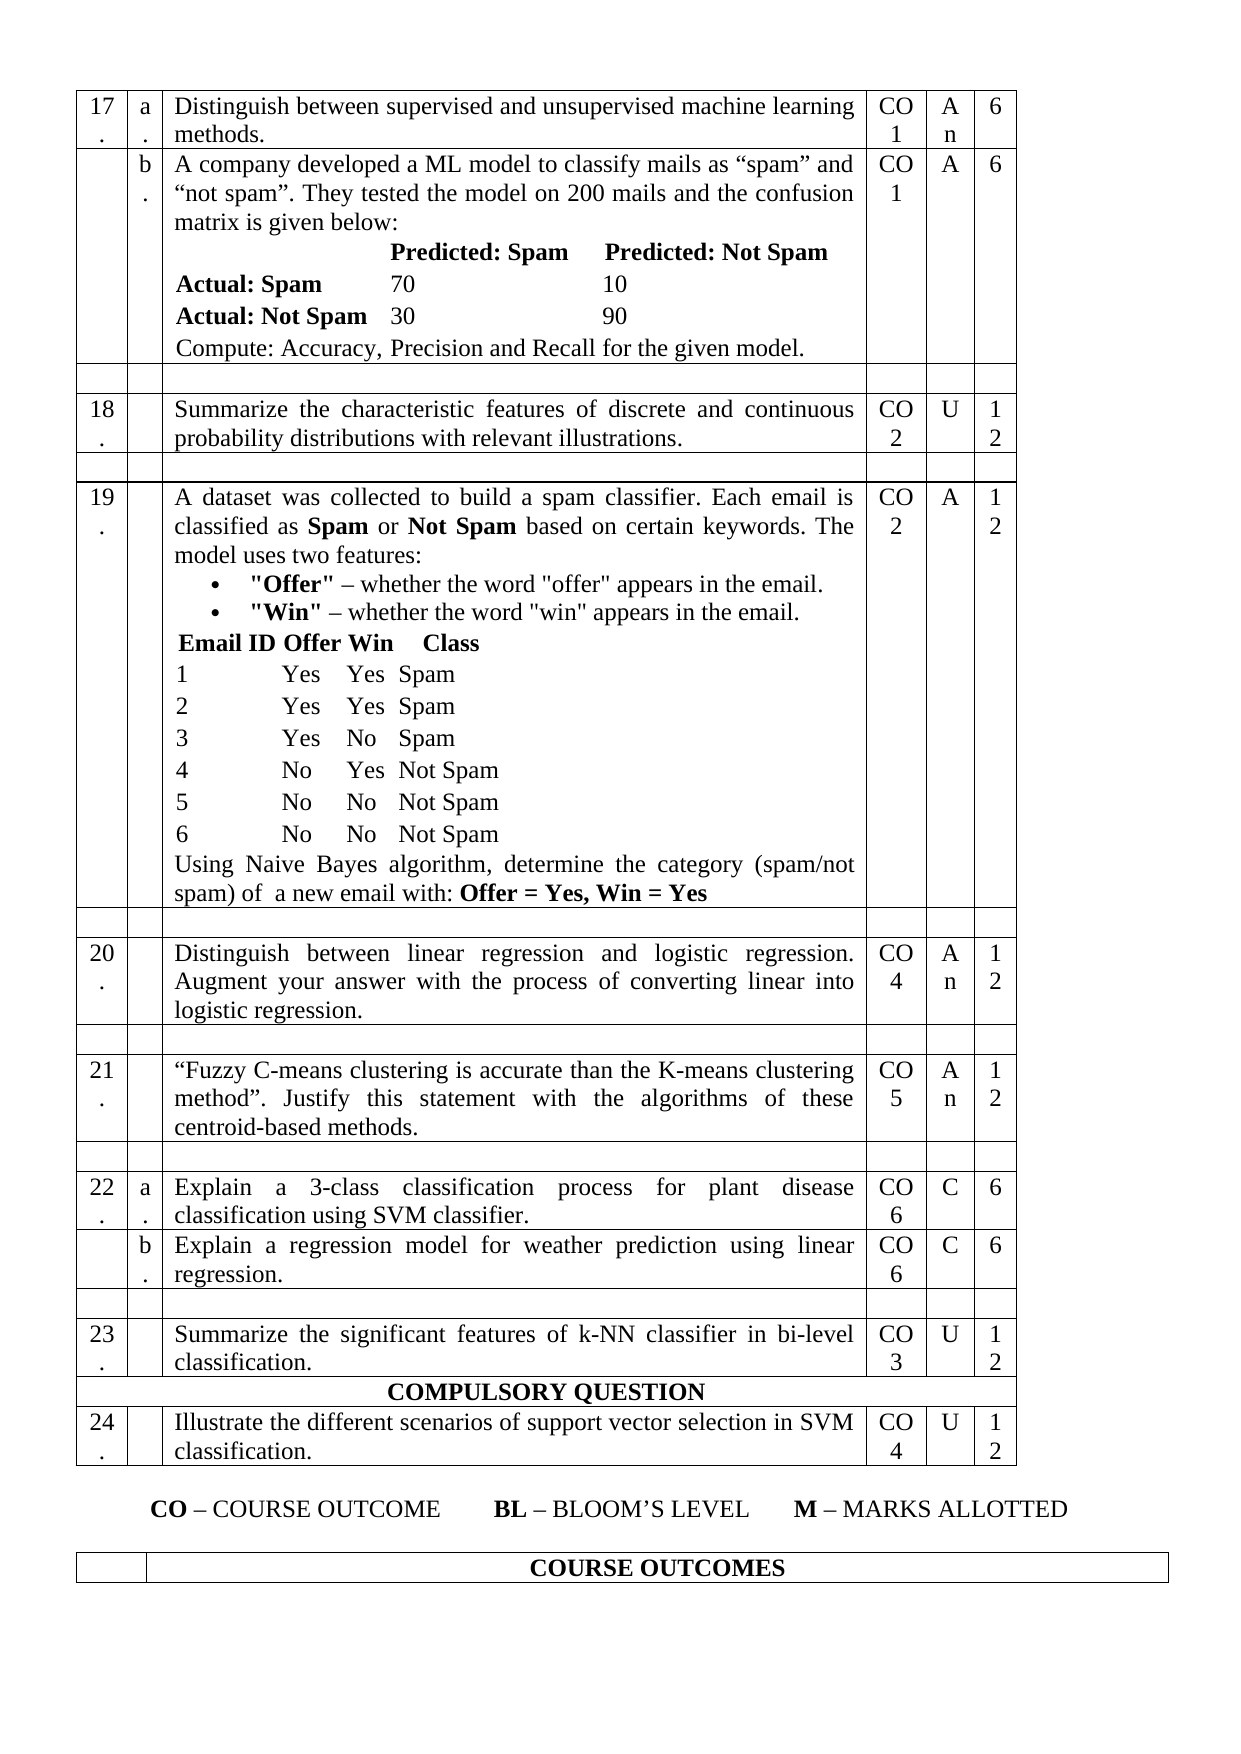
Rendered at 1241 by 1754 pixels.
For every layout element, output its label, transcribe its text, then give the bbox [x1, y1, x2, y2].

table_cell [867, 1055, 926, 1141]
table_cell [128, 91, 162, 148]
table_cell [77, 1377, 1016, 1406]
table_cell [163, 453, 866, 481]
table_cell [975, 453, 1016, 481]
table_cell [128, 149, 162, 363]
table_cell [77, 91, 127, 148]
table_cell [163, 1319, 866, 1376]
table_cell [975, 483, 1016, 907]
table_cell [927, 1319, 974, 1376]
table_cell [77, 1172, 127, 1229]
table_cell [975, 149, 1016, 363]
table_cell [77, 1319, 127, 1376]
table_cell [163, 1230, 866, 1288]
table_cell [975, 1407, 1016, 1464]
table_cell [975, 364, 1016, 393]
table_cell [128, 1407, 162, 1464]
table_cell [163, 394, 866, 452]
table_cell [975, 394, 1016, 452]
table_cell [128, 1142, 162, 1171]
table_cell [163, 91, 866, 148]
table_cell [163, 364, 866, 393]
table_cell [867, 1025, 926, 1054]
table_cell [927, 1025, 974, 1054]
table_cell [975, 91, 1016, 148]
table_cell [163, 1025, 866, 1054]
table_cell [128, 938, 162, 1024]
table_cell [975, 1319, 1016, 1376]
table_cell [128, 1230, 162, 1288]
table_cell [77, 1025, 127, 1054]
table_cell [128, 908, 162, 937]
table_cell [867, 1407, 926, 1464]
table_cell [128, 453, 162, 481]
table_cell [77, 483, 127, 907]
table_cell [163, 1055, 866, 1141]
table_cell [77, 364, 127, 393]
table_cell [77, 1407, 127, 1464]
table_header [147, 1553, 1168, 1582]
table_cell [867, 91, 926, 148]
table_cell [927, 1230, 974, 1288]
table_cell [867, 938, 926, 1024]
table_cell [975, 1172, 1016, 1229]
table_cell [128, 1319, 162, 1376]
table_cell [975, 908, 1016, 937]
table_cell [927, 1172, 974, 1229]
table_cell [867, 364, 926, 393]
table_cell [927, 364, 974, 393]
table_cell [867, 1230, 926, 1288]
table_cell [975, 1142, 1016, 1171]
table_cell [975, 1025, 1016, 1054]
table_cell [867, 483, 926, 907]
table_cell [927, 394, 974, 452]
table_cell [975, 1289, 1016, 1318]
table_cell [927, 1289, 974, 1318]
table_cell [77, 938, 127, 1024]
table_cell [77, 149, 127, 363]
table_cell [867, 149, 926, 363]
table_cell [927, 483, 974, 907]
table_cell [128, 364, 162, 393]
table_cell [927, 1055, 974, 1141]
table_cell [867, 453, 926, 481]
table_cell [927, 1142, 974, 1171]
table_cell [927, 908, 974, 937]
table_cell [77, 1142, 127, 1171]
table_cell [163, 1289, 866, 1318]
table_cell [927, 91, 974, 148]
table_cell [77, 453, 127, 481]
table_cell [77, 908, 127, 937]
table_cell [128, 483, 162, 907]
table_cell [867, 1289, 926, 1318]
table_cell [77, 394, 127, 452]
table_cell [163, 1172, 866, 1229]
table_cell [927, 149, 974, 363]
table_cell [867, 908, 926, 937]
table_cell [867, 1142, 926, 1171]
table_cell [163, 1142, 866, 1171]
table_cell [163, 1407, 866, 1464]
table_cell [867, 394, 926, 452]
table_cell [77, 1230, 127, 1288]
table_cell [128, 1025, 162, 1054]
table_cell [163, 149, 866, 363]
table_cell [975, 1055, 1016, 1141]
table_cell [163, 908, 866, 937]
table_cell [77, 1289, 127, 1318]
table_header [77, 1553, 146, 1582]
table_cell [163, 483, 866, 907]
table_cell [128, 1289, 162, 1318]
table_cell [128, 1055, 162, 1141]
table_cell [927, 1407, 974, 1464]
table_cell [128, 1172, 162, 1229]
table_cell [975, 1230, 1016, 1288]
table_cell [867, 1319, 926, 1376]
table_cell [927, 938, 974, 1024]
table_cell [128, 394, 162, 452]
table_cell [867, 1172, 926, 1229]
text CO – COURSE OUTCOME BL – BLOOM’S LEVEL M – MARKS ALLOTTED [150, 1494, 1090, 1523]
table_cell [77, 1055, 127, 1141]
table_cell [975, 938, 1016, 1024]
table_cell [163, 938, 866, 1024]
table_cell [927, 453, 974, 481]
